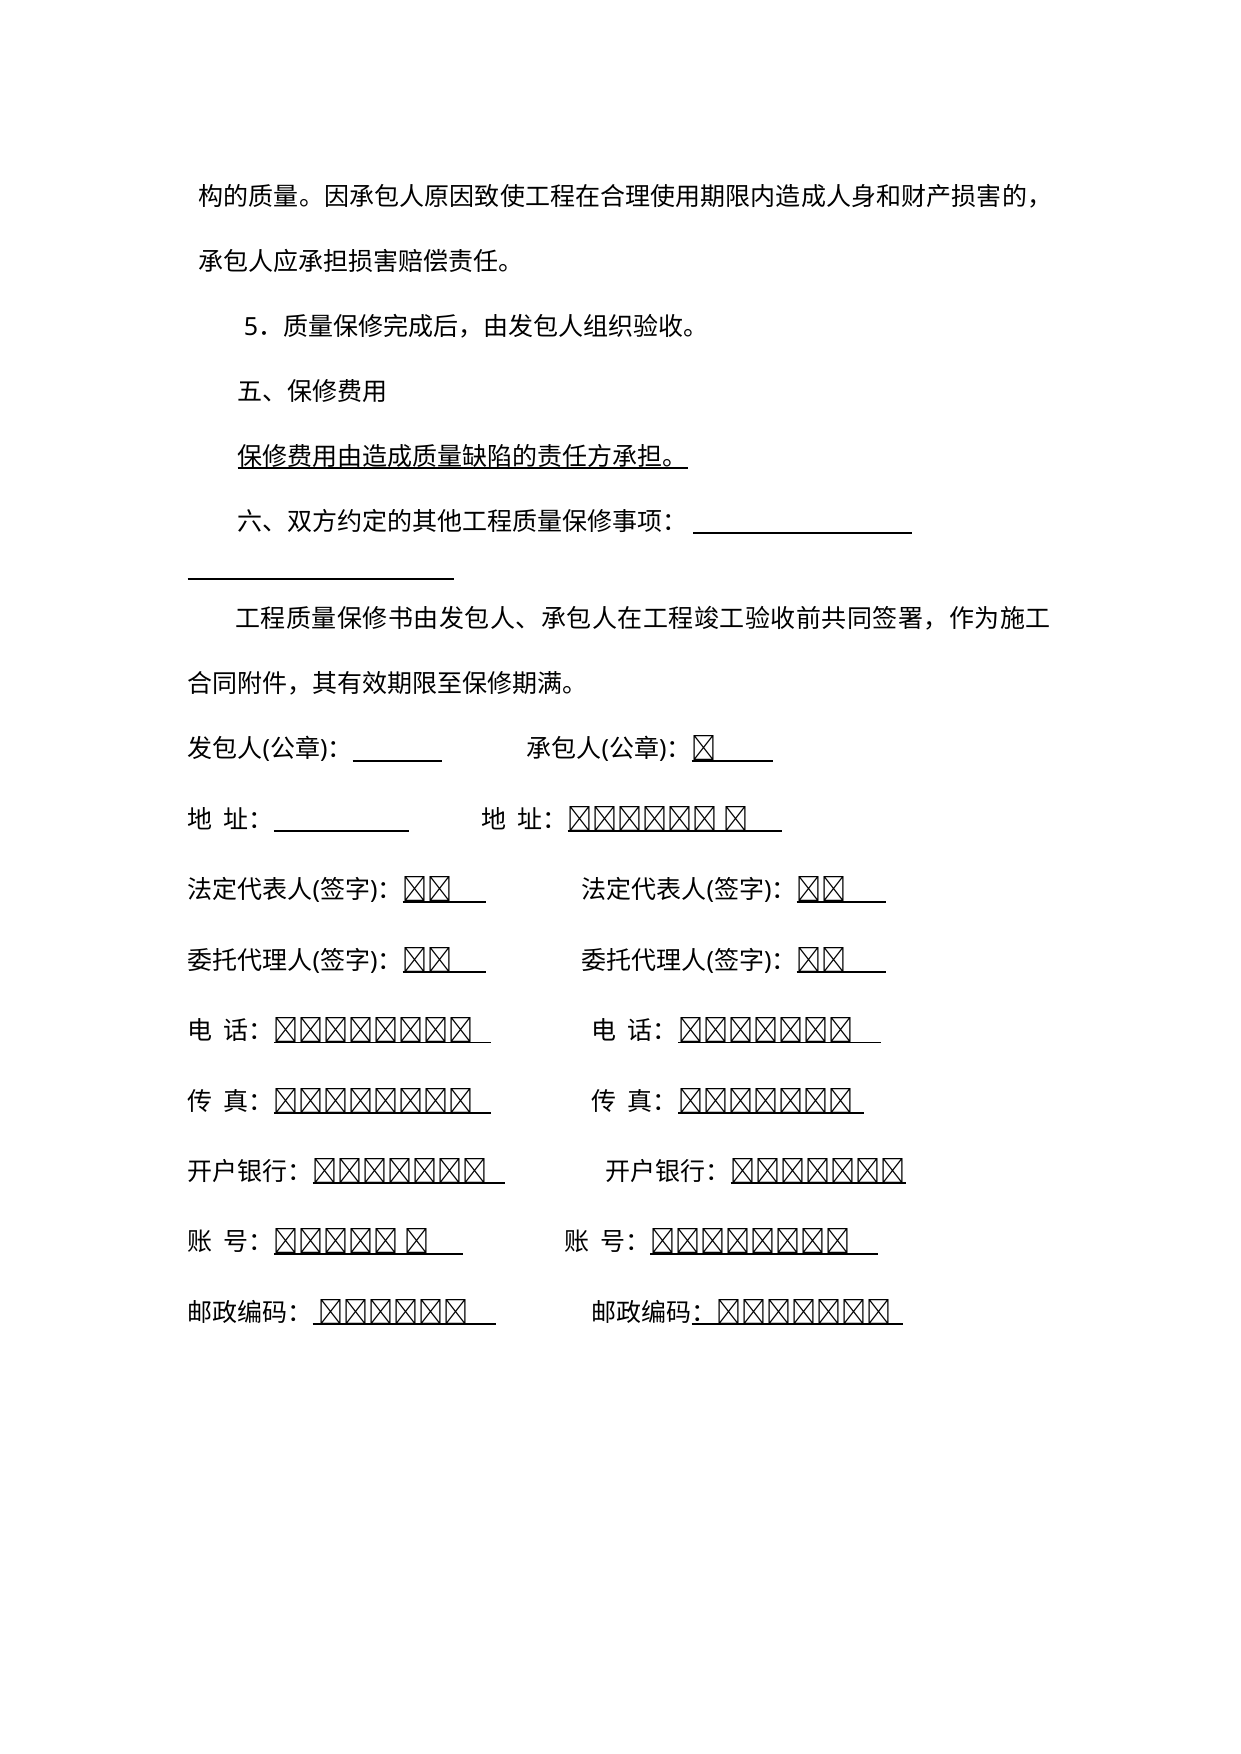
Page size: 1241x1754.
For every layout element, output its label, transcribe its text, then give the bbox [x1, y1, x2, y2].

text 地 址： 地 址：  [187, 785, 1053, 850]
text 委托代理人(签字)： 委托代理人(签字)： [187, 926, 1053, 991]
text 账 号：  账 号： [187, 1207, 1053, 1272]
text 五、保修费用 [187, 357, 1053, 422]
text 开户银行： 开户银行： [187, 1137, 1053, 1202]
list 双方约定的其他工程质量保修事项： [187, 487, 1053, 552]
text 电 话： 电 话： [187, 996, 1053, 1061]
text 邮政编码：  邮政编码： [187, 1278, 1053, 1343]
text 保修费用由造成质量缺陷的责任方承担。 [187, 422, 1053, 487]
text 发包人(公章)： 承包人(公章)： [187, 714, 1053, 779]
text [198, 162, 1053, 292]
text 工程质量保修书由发包人、承包人在工程竣工验收前共同签署，作为施工合同附件，其有效期限至保修期满。 [187, 584, 1053, 714]
text 5．质量保修完成后，由发包人组织验收。 [231, 292, 1053, 357]
text 法定代表人(签字)： 法定代表人(签字)： [187, 855, 1053, 920]
text 传 真： 传 真： [187, 1067, 1053, 1132]
